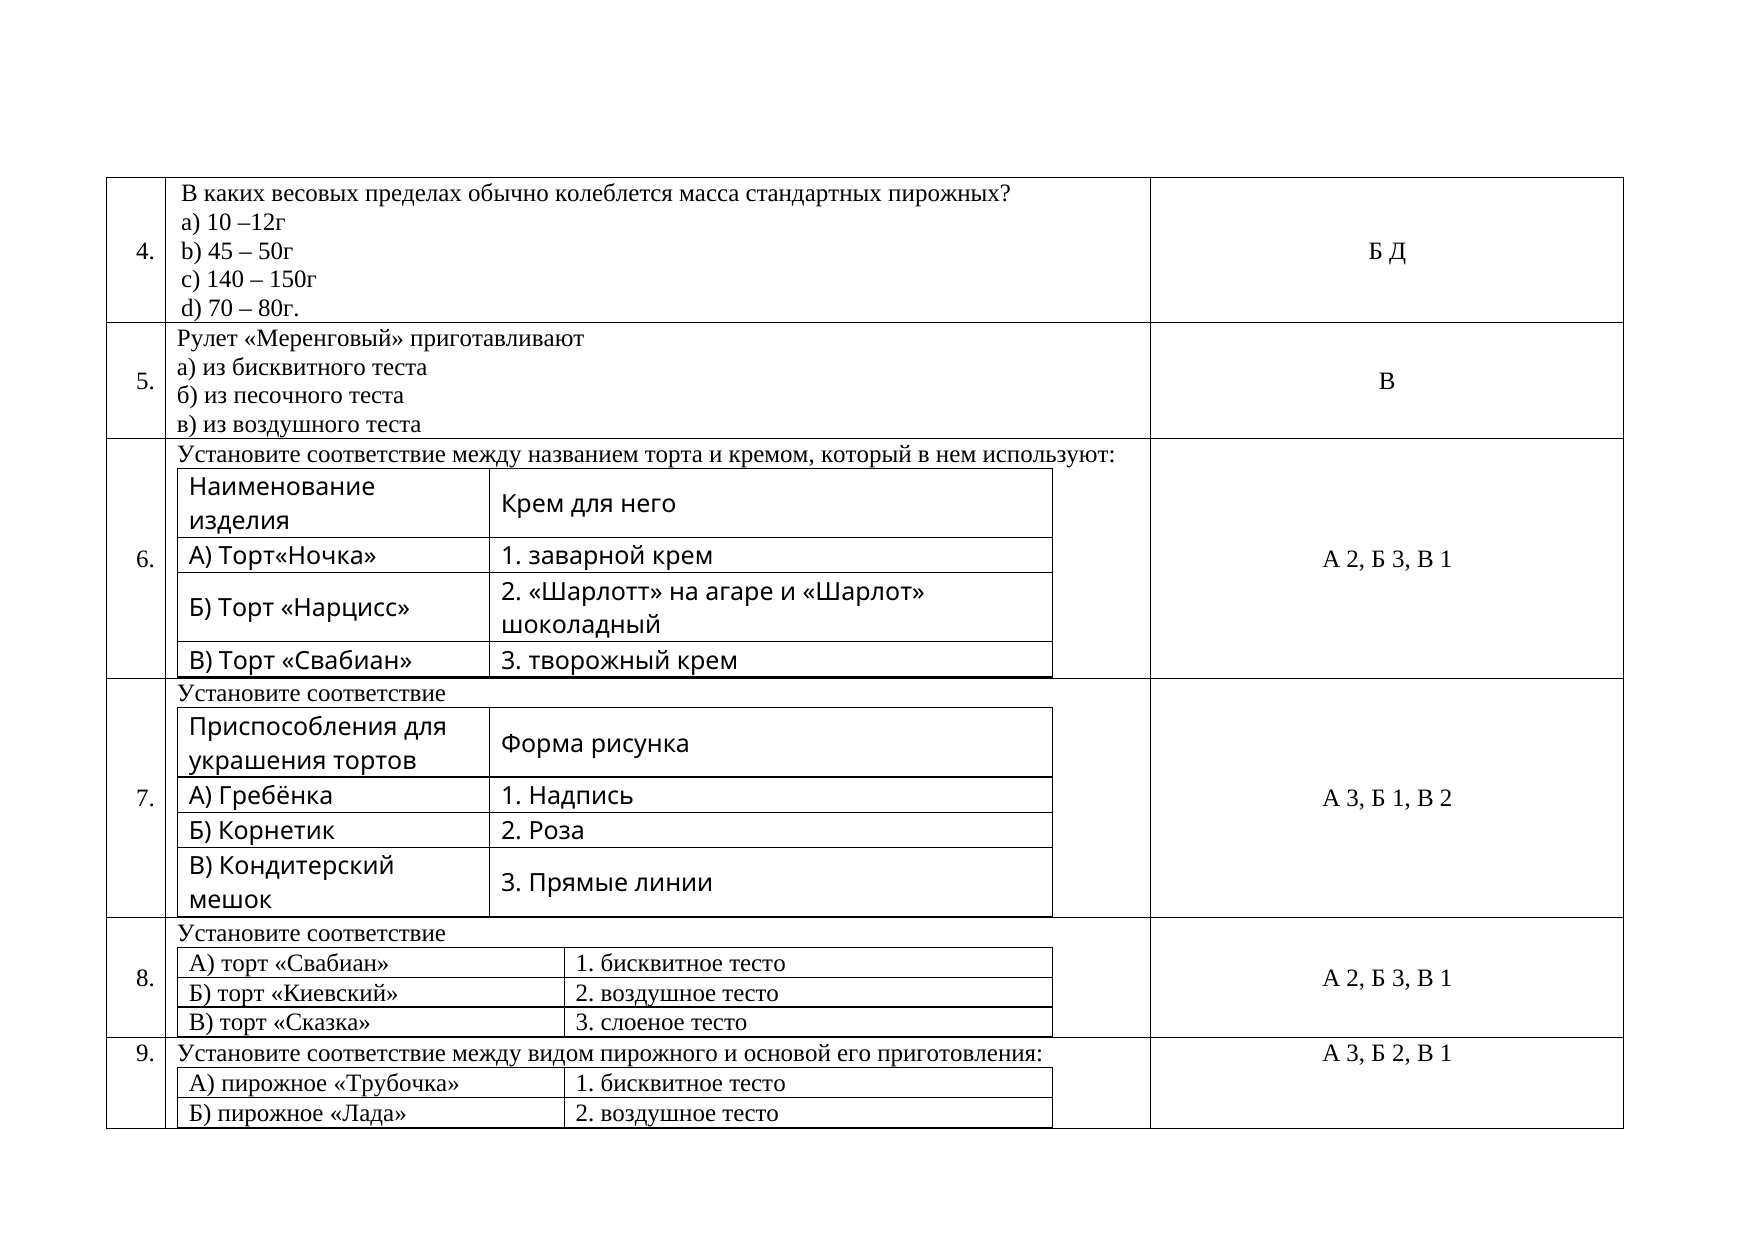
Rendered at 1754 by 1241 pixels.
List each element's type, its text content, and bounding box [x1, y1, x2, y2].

table_cell [107, 918, 165, 1037]
table_cell Установите соответствие между видом пирожного и основой его приготовления: [166, 1038, 1150, 1128]
table_cell Установите соответствие [166, 918, 1150, 1037]
table_cell А 2, Б 3, В 1 [1151, 918, 1623, 1037]
table_cell Установите соответствие [166, 679, 1150, 917]
table_cell В каких весовых пределах обычно колеблется масса стандартных пирожных? a) 10 –12г b) 45 – 50г c) 140 – 150г d) 70 – 80г. [166, 178, 1150, 322]
table_cell А 2, Б 3, В 1 [1151, 439, 1623, 677]
table_cell А 3, Б 1, В 2 [1151, 679, 1623, 917]
table_cell [107, 178, 165, 322]
table_cell [107, 439, 165, 677]
table_cell Установите соответствие между названием торта и кремом, который в нем используют: [166, 439, 1150, 677]
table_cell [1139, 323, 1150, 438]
table_cell А 3, Б 2, В 1 [1151, 1038, 1623, 1128]
table_cell В [1151, 323, 1623, 438]
table_cell Б Д [1151, 178, 1623, 322]
table_cell [107, 679, 165, 917]
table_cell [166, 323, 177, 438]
table_cell [107, 1038, 165, 1128]
table_cell [107, 323, 165, 438]
